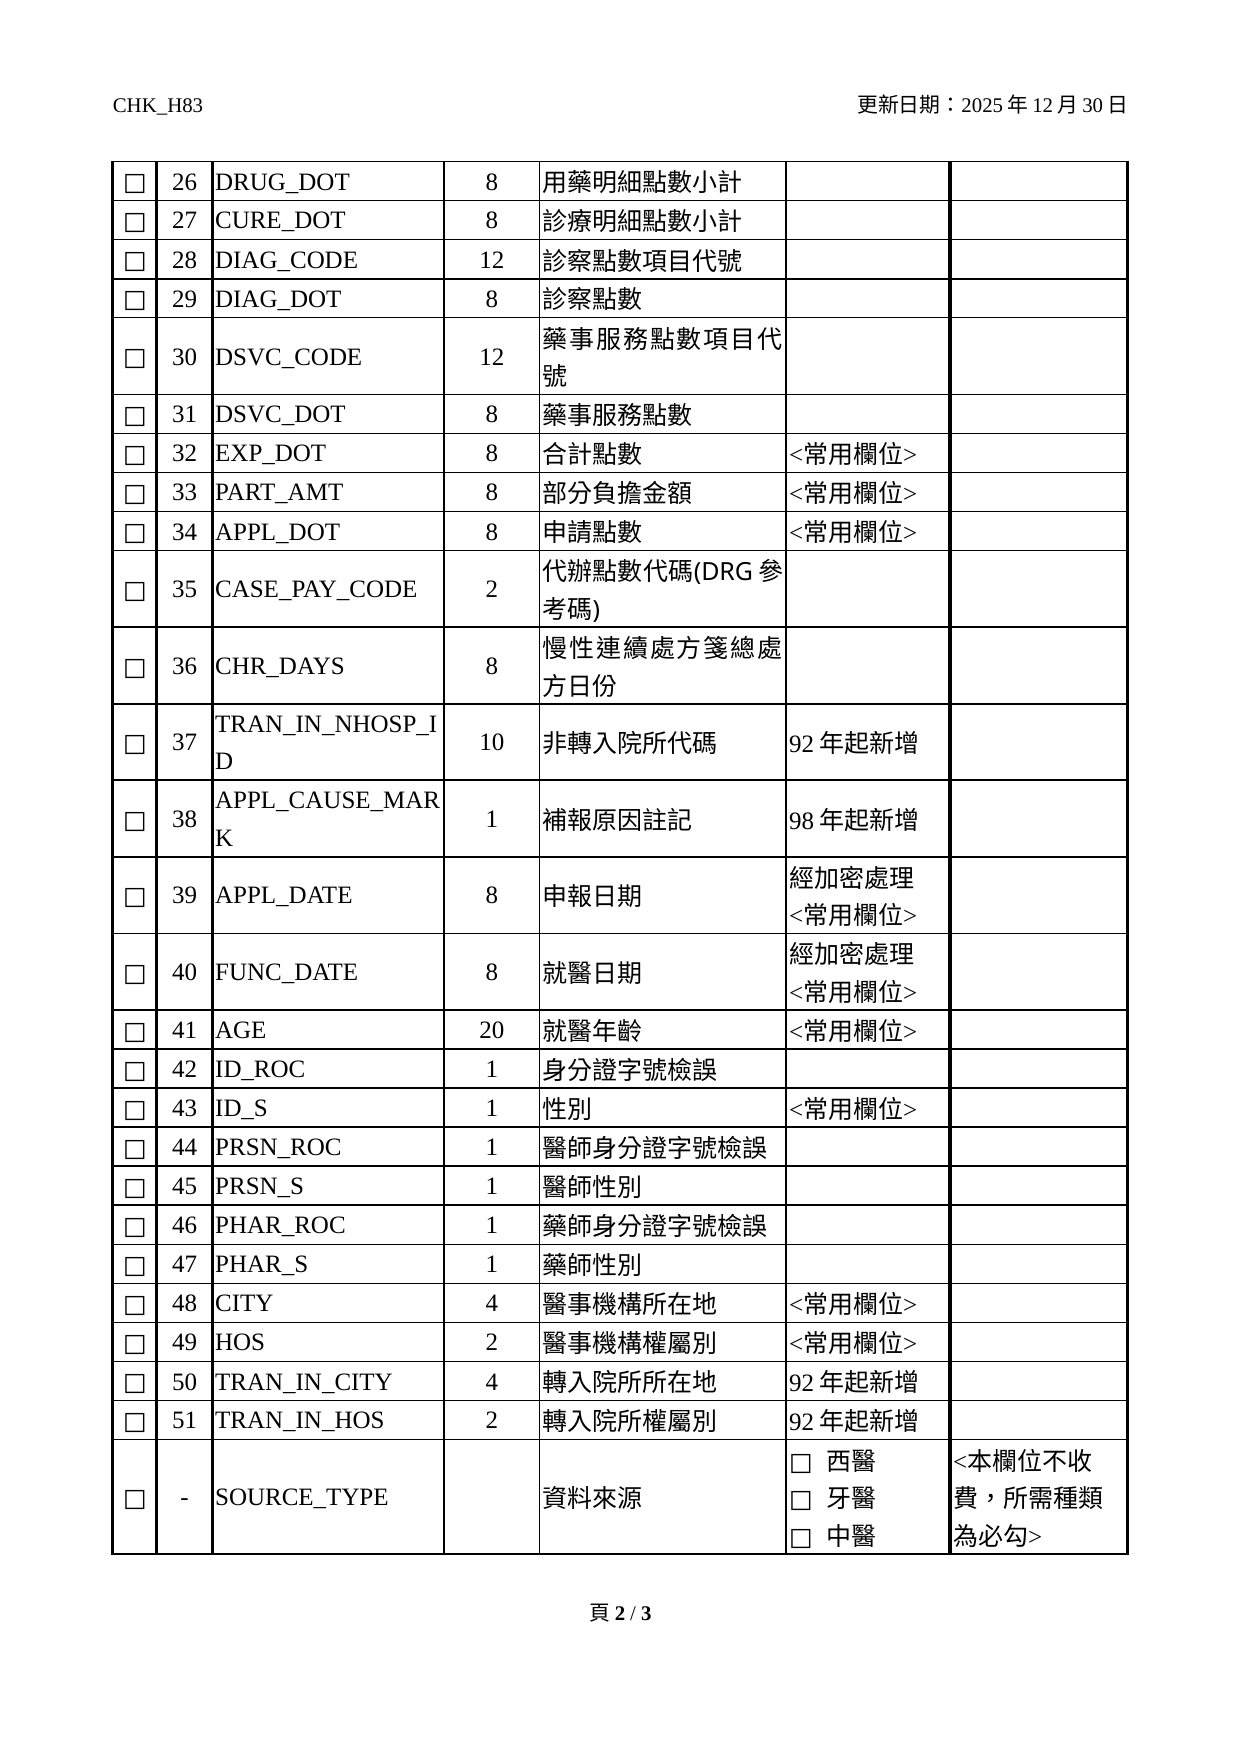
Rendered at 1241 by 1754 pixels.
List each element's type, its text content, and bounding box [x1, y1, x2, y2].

table_cell [787, 240, 948, 278]
table_cell [952, 551, 1126, 626]
table_cell 就醫年齡 [540, 1011, 785, 1048]
table_cell 12 [445, 318, 539, 393]
table_cell TRAN_IN_HOS [214, 1401, 443, 1439]
table_cell 1 [445, 1050, 539, 1087]
table_cell □ [114, 318, 155, 393]
table_cell 4 [445, 1362, 539, 1400]
table_cell [952, 1362, 1126, 1400]
table_cell □ [114, 1323, 155, 1361]
table_cell [787, 1245, 948, 1282]
table_cell □ [114, 705, 155, 779]
table_cell □ [114, 1050, 155, 1087]
table_cell 10 [445, 705, 539, 779]
table_cell 8 [445, 395, 539, 432]
table_cell [952, 934, 1126, 1009]
table_cell 2 [445, 1323, 539, 1361]
table_cell 診察點數 [540, 280, 785, 317]
table_cell [787, 628, 948, 703]
table_cell 就醫日期 [540, 934, 785, 1009]
table_cell [787, 1128, 948, 1165]
table_cell [952, 1401, 1126, 1439]
table_cell ID_ROC [214, 1050, 443, 1087]
table_cell 醫師性別 [540, 1167, 785, 1204]
table_cell [952, 1128, 1126, 1165]
table_cell □ [114, 1011, 155, 1048]
table_cell 合計點數 [540, 434, 785, 472]
table_cell 部分負擔金額 [540, 473, 785, 511]
table_cell □ [114, 1167, 155, 1204]
table_cell <常用欄位> [787, 473, 948, 511]
table_cell PHAR_ROC [214, 1206, 443, 1243]
table_cell ID_S [214, 1089, 443, 1126]
table_cell APPL_CAUSE_MARK [214, 781, 443, 856]
table_cell PART_AMT [214, 473, 443, 511]
table_cell 50 [158, 1362, 211, 1400]
table_cell [787, 1206, 948, 1243]
table_cell PHAR_S [214, 1245, 443, 1282]
table_cell 代辦點數代碼(DRG參考碼) [540, 551, 785, 626]
table_cell 39 [158, 858, 211, 932]
table_cell [952, 434, 1126, 472]
table_cell 28 [158, 240, 211, 278]
table_cell [952, 162, 1126, 200]
table_cell [952, 781, 1126, 856]
table_cell □ [114, 473, 155, 511]
table_cell [952, 1245, 1126, 1282]
table_cell 性別 [540, 1089, 785, 1126]
table_cell 20 [445, 1011, 539, 1048]
table_cell 用藥明細點數小計 [540, 162, 785, 200]
table_cell 47 [158, 1245, 211, 1282]
table_cell 藥事服務點數 [540, 395, 785, 432]
table_cell 27 [158, 201, 211, 239]
table_cell □ [114, 1284, 155, 1322]
table_cell □ [114, 781, 155, 856]
table_cell 8 [445, 201, 539, 239]
table_cell 42 [158, 1050, 211, 1087]
table_cell 8 [445, 858, 539, 932]
table_cell <本欄位不收費，所需種類為必勾> [952, 1440, 1126, 1553]
table_cell 35 [158, 551, 211, 626]
table_cell 30 [158, 318, 211, 393]
table_cell □ [114, 512, 155, 550]
table_cell 26 [158, 162, 211, 200]
table_cell [787, 280, 948, 317]
table_cell 33 [158, 473, 211, 511]
table_cell [787, 1050, 948, 1087]
table_cell [952, 1167, 1126, 1204]
table_cell 身分證字號檢誤 [540, 1050, 785, 1087]
table_cell 醫事機構所在地 [540, 1284, 785, 1322]
table_cell □ [114, 551, 155, 626]
table_cell 8 [445, 434, 539, 472]
table_cell [952, 280, 1126, 317]
table_cell 經加密處理 <常用欄位> [787, 934, 948, 1009]
table_cell □ [114, 240, 155, 278]
table_cell □ [114, 395, 155, 432]
table_cell 49 [158, 1323, 211, 1361]
table_cell <常用欄位> [787, 1011, 948, 1048]
table_cell 1 [445, 1206, 539, 1243]
table_cell EXP_DOT [214, 434, 443, 472]
table_cell [952, 473, 1126, 511]
table_cell [787, 318, 948, 393]
table_cell □ [114, 858, 155, 932]
table_cell 31 [158, 395, 211, 432]
table_cell CURE_DOT [214, 201, 443, 239]
table_cell 46 [158, 1206, 211, 1243]
table_cell 8 [445, 934, 539, 1009]
table_cell 轉入院所權屬別 [540, 1401, 785, 1439]
table_cell 34 [158, 512, 211, 550]
table_cell 藥師性別 [540, 1245, 785, 1282]
table_cell [787, 551, 948, 626]
table_cell PRSN_ROC [214, 1128, 443, 1165]
table_cell [952, 1323, 1126, 1361]
table_cell 非轉入院所代碼 [540, 705, 785, 779]
table_cell 經加密處理 <常用欄位> [787, 858, 948, 932]
table_cell HOS [214, 1323, 443, 1361]
table_cell DIAG_CODE [214, 240, 443, 278]
table_cell <常用欄位> [787, 1323, 948, 1361]
table_cell □ [114, 1440, 155, 1553]
table_cell 8 [445, 162, 539, 200]
table_cell 12 [445, 240, 539, 278]
table_cell 2 [445, 1401, 539, 1439]
table_cell TRAN_IN_NHOSP_ID [214, 705, 443, 779]
table_cell [952, 512, 1126, 550]
table_cell 慢性連續處方箋總處方日份 [540, 628, 785, 703]
table_cell 92年起新增 [787, 705, 948, 779]
table_cell [787, 162, 948, 200]
table_cell DSVC_CODE [214, 318, 443, 393]
table_cell 診察點數項目代號 [540, 240, 785, 278]
table_cell 48 [158, 1284, 211, 1322]
table_cell 藥師身分證字號檢誤 [540, 1206, 785, 1243]
table_cell [952, 1011, 1126, 1048]
table_cell 申請點數 [540, 512, 785, 550]
table_cell 32 [158, 434, 211, 472]
table_cell CASE_PAY_CODE [214, 551, 443, 626]
table_cell [952, 705, 1126, 779]
table_cell □ [114, 434, 155, 472]
table_cell 45 [158, 1167, 211, 1204]
table_cell CITY [214, 1284, 443, 1322]
table_cell 51 [158, 1401, 211, 1439]
table_cell □ [114, 1089, 155, 1126]
table_cell 38 [158, 781, 211, 856]
table_cell [952, 240, 1126, 278]
table_cell SOURCE_TYPE [214, 1440, 443, 1553]
table_cell <常用欄位> [787, 1284, 948, 1322]
table_cell APPL_DATE [214, 858, 443, 932]
table_cell <常用欄位> [787, 512, 948, 550]
table_cell 41 [158, 1011, 211, 1048]
table_cell 98年起新增 [787, 781, 948, 856]
table_cell DSVC_DOT [214, 395, 443, 432]
table_cell 2 [445, 551, 539, 626]
table_cell □ [114, 1245, 155, 1282]
table_cell AGE [214, 1011, 443, 1048]
table_cell 藥事服務點數項目代號 [540, 318, 785, 393]
table_cell 37 [158, 705, 211, 779]
table_cell □ [114, 280, 155, 317]
table_cell [952, 1284, 1126, 1322]
table_cell [952, 395, 1126, 432]
table_cell [787, 201, 948, 239]
table_cell APPL_DOT [214, 512, 443, 550]
table_cell [952, 858, 1126, 932]
table_cell 診療明細點數小計 [540, 201, 785, 239]
table_cell [952, 628, 1126, 703]
table_cell - [158, 1440, 211, 1553]
table_cell [787, 1167, 948, 1204]
table_cell [952, 318, 1126, 393]
table_cell PRSN_S [214, 1167, 443, 1204]
table_cell □ [114, 201, 155, 239]
table_cell FUNC_DATE [214, 934, 443, 1009]
table_cell 8 [445, 280, 539, 317]
table_cell TRAN_IN_CITY [214, 1362, 443, 1400]
table_cell <常用欄位> [787, 1089, 948, 1126]
table_cell 西醫 牙醫 中醫 [787, 1440, 948, 1553]
table_cell [952, 1206, 1126, 1243]
table_cell □ [114, 1401, 155, 1439]
table_cell <常用欄位> [787, 434, 948, 472]
table_cell □ [114, 1206, 155, 1243]
table_cell 資料來源 [540, 1440, 785, 1553]
table_cell □ [114, 1362, 155, 1400]
table_cell 8 [445, 512, 539, 550]
table_cell 92年起新增 [787, 1362, 948, 1400]
table_cell □ [114, 1128, 155, 1165]
table_cell [445, 1440, 539, 1553]
table_cell [787, 395, 948, 432]
table_cell 8 [445, 628, 539, 703]
table_cell 醫事機構權屬別 [540, 1323, 785, 1361]
table_cell 1 [445, 1089, 539, 1126]
table_cell [952, 1050, 1126, 1087]
table_cell DRUG_DOT [214, 162, 443, 200]
table_cell 43 [158, 1089, 211, 1126]
table_cell 1 [445, 781, 539, 856]
table_cell 4 [445, 1284, 539, 1322]
table_cell 29 [158, 280, 211, 317]
table_cell 1 [445, 1245, 539, 1282]
table_cell 1 [445, 1128, 539, 1165]
table_cell 8 [445, 473, 539, 511]
table_cell [952, 201, 1126, 239]
table_cell 44 [158, 1128, 211, 1165]
table_cell 醫師身分證字號檢誤 [540, 1128, 785, 1165]
table_cell 轉入院所所在地 [540, 1362, 785, 1400]
table_cell 92年起新增 [787, 1401, 948, 1439]
table_cell 補報原因註記 [540, 781, 785, 856]
table_cell □ [114, 628, 155, 703]
table_cell □ [114, 162, 155, 200]
table_cell CHR_DAYS [214, 628, 443, 703]
table_cell [952, 1089, 1126, 1126]
table_cell 36 [158, 628, 211, 703]
table_cell 1 [445, 1167, 539, 1204]
table_cell □ [114, 934, 155, 1009]
table_cell 申報日期 [540, 858, 785, 932]
table_cell 40 [158, 934, 211, 1009]
table_cell DIAG_DOT [214, 280, 443, 317]
